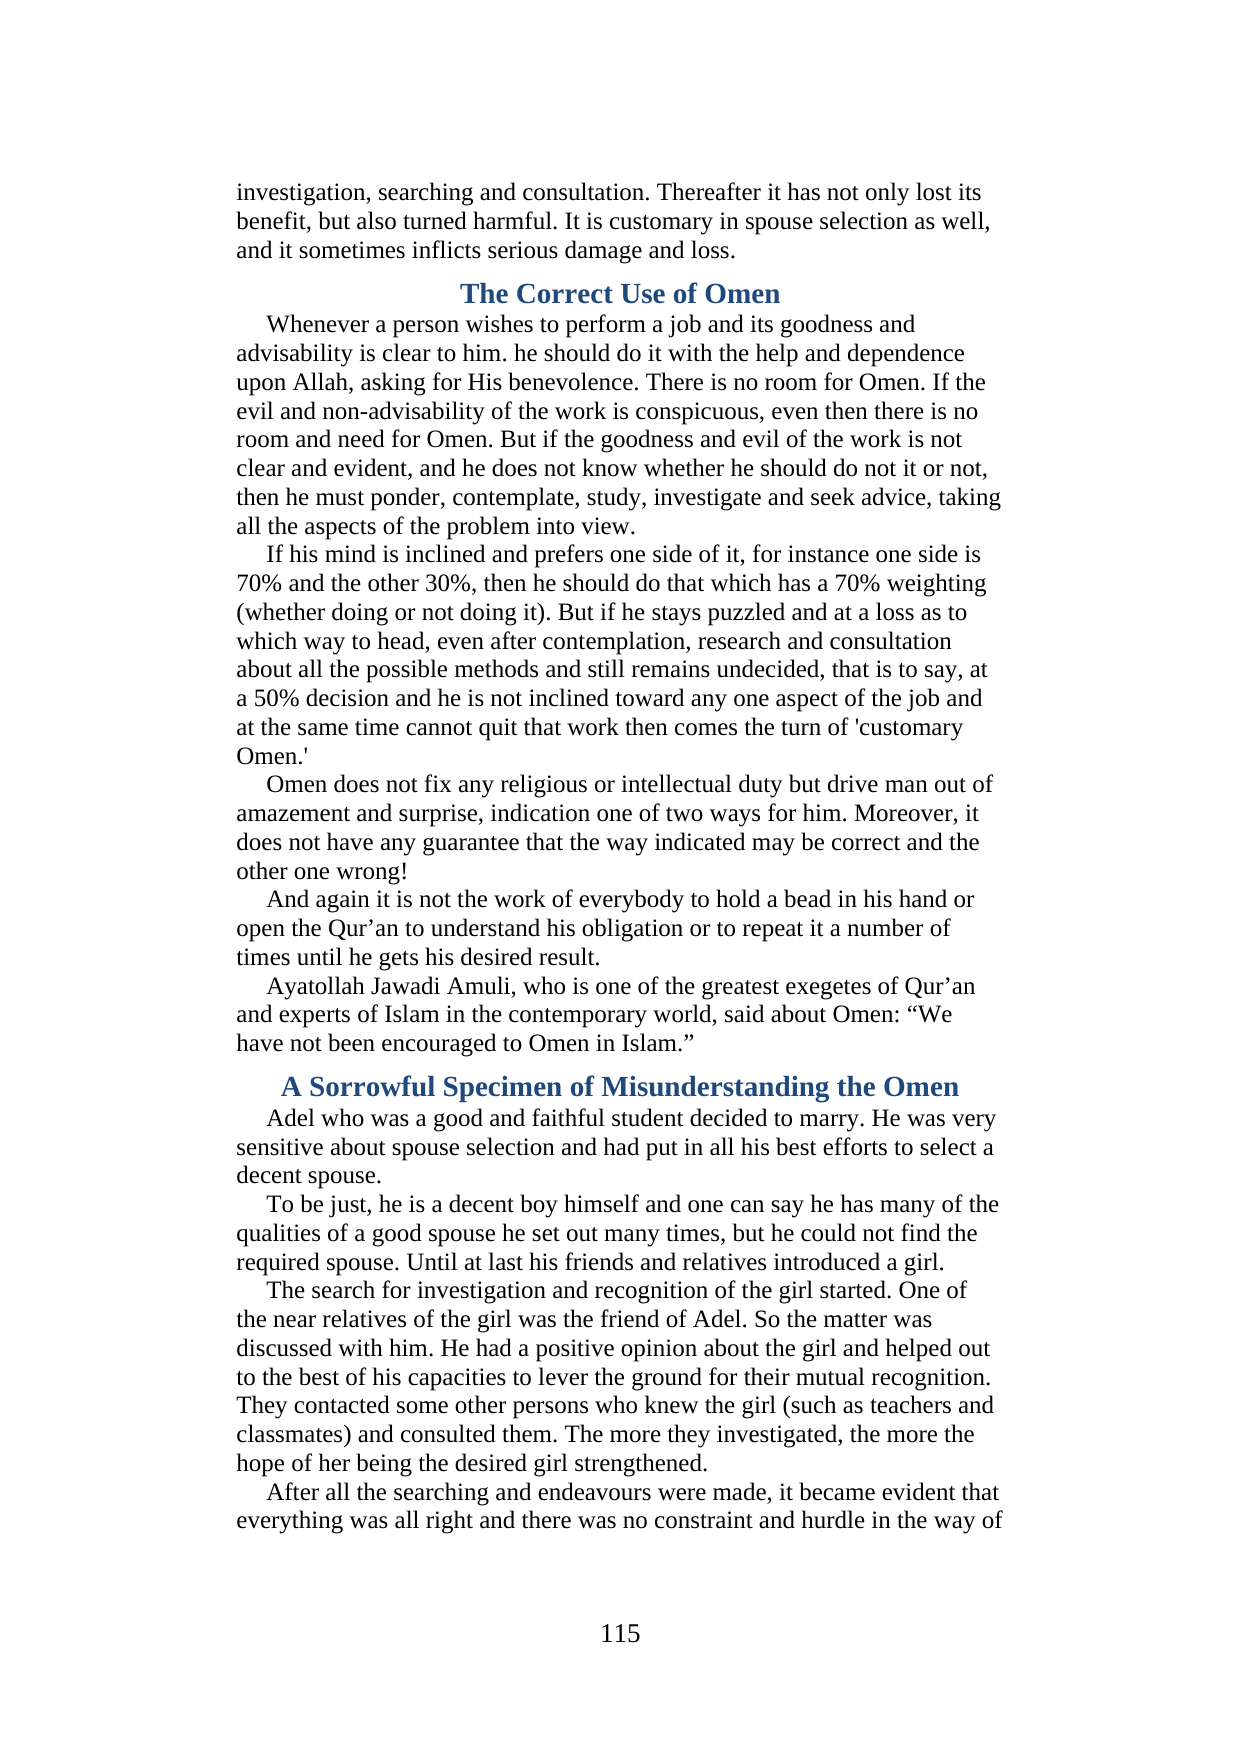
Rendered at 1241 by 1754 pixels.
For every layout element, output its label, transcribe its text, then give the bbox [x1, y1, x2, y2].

text The search for investigation and recognition of the girl started. One of the near relatives of the girl was the friend of Adel. So the matter was discussed with him. He had a positive opinion about the girl and helped out to the best of his capacities to lever the ground for their mutual recognition. They contacted some other persons who knew the girl (such as teachers and classmates) and consulted them. The more they investigated, the more the hope of her being the desired girl strengthened. [236, 1276, 1004, 1477]
text Whenever a person wishes to perform a job and its goodness and advisability is clear to him. he should do it with the help and dependence upon Allah, asking for His benevolence. There is no room for Omen. If the evil and non-advisability of the work is conspicuous, even then there is no room and need for Omen. But if the goodness and evil of the work is not clear and evident, and he does not know whether he should do not it or not, then he must ponder, contemplate, study, investigate and seek advice, taking all the aspects of the problem into view. [236, 309, 1004, 539]
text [236, 177, 1004, 263]
text Ayatollah Jawadi Amuli, who is one of the greatest exegetes of Qur’an and experts of Islam in the contemporary world, said about Omen: “We have not been encouraged to Omen in Islam.” [236, 971, 1004, 1057]
subtitle A Sorrowful Specimen of Misunderstanding the Omen [236, 1069, 1004, 1103]
subtitle The Correct Use of Omen [236, 276, 1004, 309]
text If his mind is inclined and prefers one side of it, for instance one side is 70% and the other 30%, then he should do that which has a 70% weighting (whether doing or not doing it). But if he stays puzzled and at a loss as to which way to head, even after contemplation, research and consultation about all the possible methods and still remains undecided, that is to say, at a 50% decision and he is not inclined toward any one aspect of the job and at the same time cannot quit that work then comes the turn of 'customary Omen.' [236, 539, 1004, 769]
text To be just, he is a decent boy himself and one can say he has many of the qualities of a good spouse he set out many times, but he could not find the required spouse. Until at last his friends and relatives introduced a girl. [236, 1189, 1004, 1276]
text And again it is not the work of everybody to hold a bead in his hand or open the Qur’an to understand his obligation or to repeat it a number of times until he gets his desired result. [236, 884, 1004, 971]
text Adel who was a good and faithful student decided to marry. He was very sensitive about spouse selection and had put in all his best efforts to select a decent spouse. [236, 1103, 1004, 1189]
text Omen does not fix any religious or intellectual duty but drive man out of amazement and surprise, indication one of two ways for him. Moreover, it does not have any guarantee that the way indicated may be correct and the other one wrong! [236, 769, 1004, 884]
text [236, 1477, 1004, 1534]
